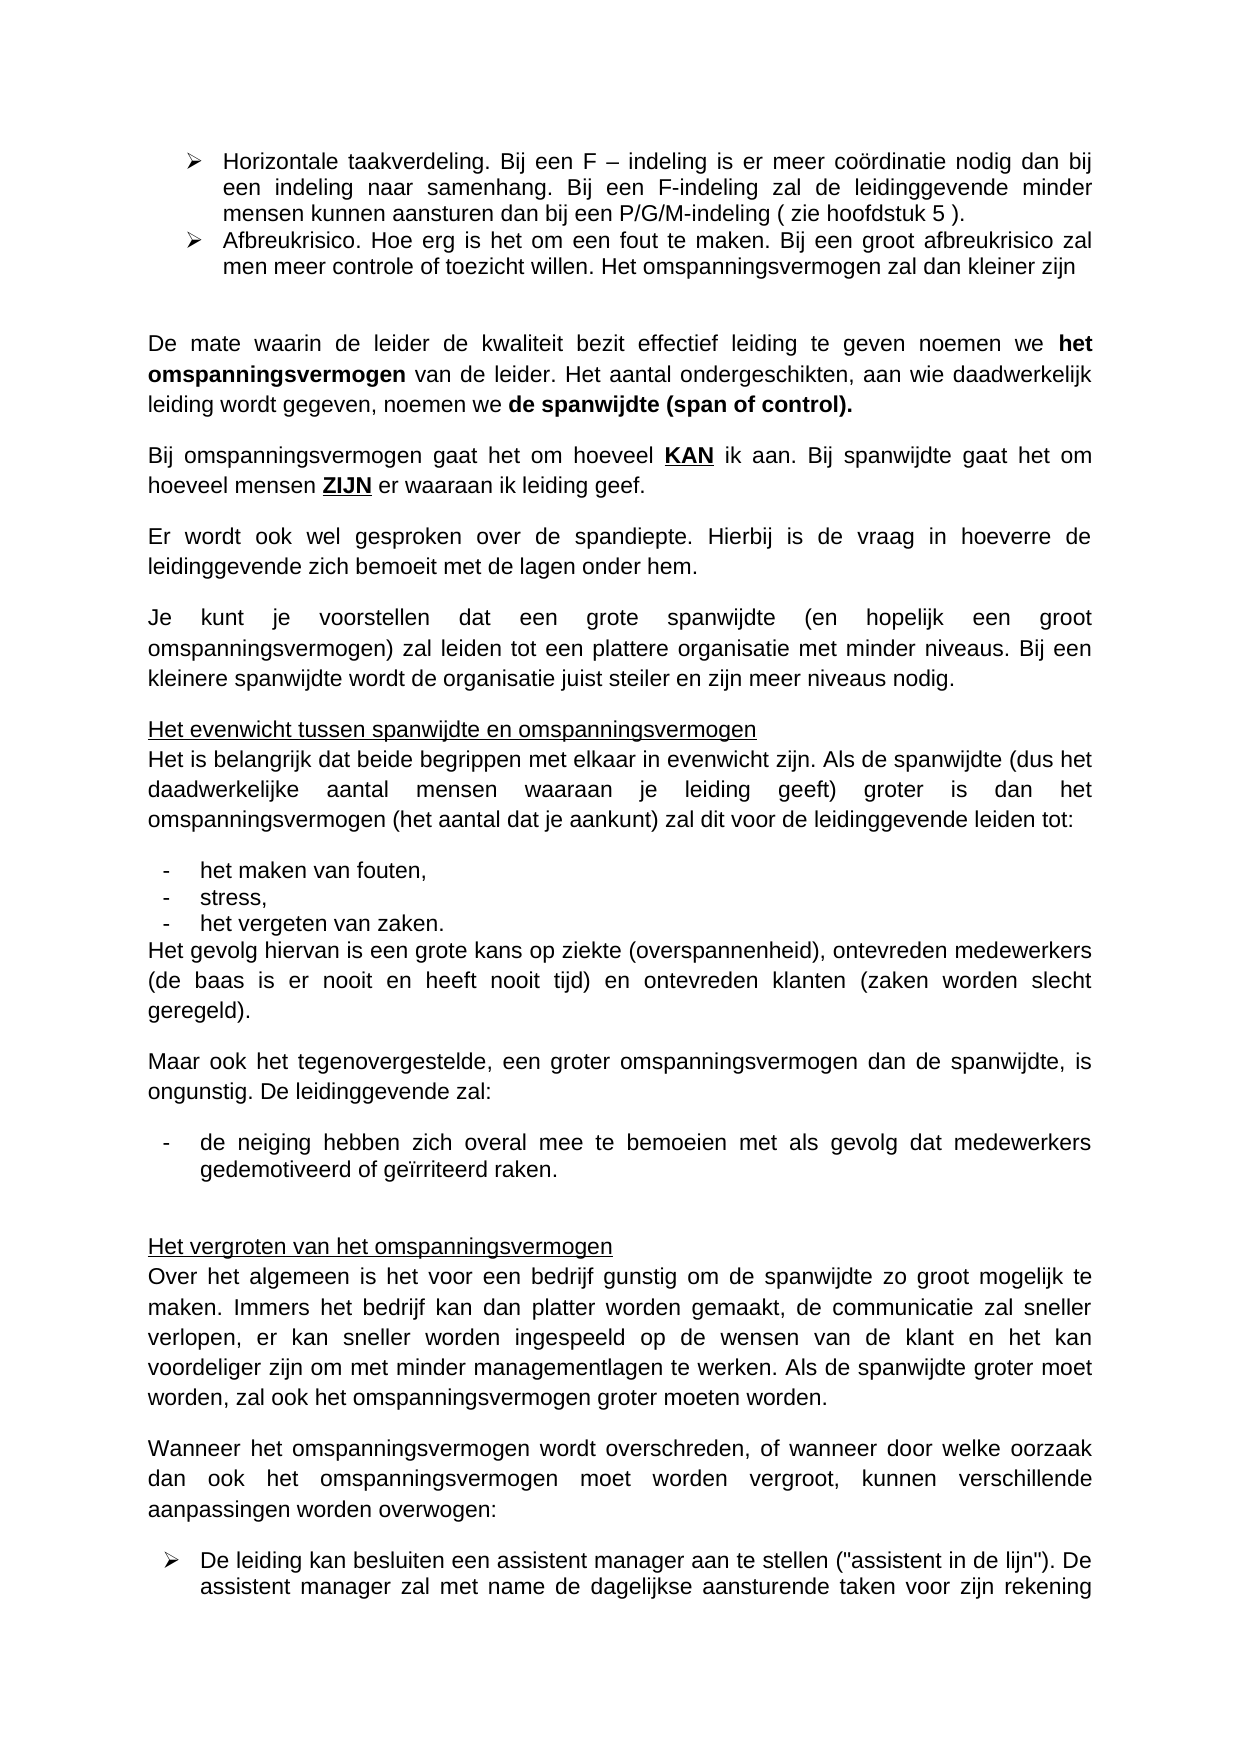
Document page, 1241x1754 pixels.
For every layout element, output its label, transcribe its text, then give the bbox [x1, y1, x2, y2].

text De mate waarin de leider de kwaliteit bezit effectief leiding te geven noemen we het omspanningsvermogen van de leider. Het aantal ondergeschikten, aan wie daadwerkelijk leiding wordt gegeven, noemen we de spanwijdte (span of control). [148, 330, 1093, 417]
text Over het algemeen is het voor een bedrijf gunstig om de spanwijdte zo groot mogelijk te maken. Immers het bedrijf kan dan platter worden gemaakt, de communicatie zal sneller verlopen, er kan sneller worden ingespeeld op de wensen van de klant en het kan voordeliger zijn om met minder managementlagen te werken. Als de spanwijdte groter moet worden, zal ook het omspanningsvermogen groter moeten worden. [148, 1263, 1093, 1410]
text Maar ook het tegenovergestelde, een groter omspanningsvermogen dan de spanwijdte, is ongunstig. De leidinggevende zal: [148, 1048, 1093, 1104]
list het vergeten van zaken. [162, 910, 1093, 937]
text Het vergroten van het omspanningsvermogen [148, 1233, 1093, 1259]
list stress, [162, 884, 1093, 910]
text Je kunt je voorstellen dat een grote spanwijdte (en hopelijk een groot omspanningsvermogen) zal leiden tot een plattere organisatie met minder niveaus. Bij een kleinere spanwijdte wordt de organisatie juist steiler en zijn meer niveaus nodig. [148, 604, 1093, 691]
text Bij omspanningsvermogen gaat het om hoeveel KAN ik aan. Bij spanwijdte gaat het om hoeveel mensen ZIJN er waaraan ik leiding geef. [148, 442, 1093, 498]
text Het gevolg hiervan is een grote kans op ziekte (overspannenheid), ontevreden medewerkers (de baas is er nooit en heeft nooit tijd) en ontevreden klanten (zaken worden slecht geregeld). [148, 937, 1093, 1023]
text Wanneer het omspanningsvermogen wordt overschreden, of wanneer door welke oorzaak dan ook het omspanningsvermogen moet worden vergroot, kunnen verschillende aanpassingen worden overwogen: [148, 1435, 1093, 1522]
list de neiging hebben zich overal mee te bemoeien met als gevolg dat medewerkers gedemotiveerd of geïrriteerd raken. [162, 1129, 1093, 1182]
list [162, 1547, 1093, 1599]
list Horizontale taakverdeling. Bij een F – indeling is er meer coördinatie nodig dan bij een indeling naar samenhang. Bij een F-indeling zal de leidinggevende minder mensen kunnen aansturen dan bij een P/G/M-indeling ( zie hoofdstuk 5 ). [185, 148, 1093, 227]
list het maken van fouten, [162, 857, 1093, 884]
text Het evenwicht tussen spanwijdte en omspanningsvermogen [148, 716, 1093, 742]
list Afbreukrisico. Hoe erg is het om een fout te maken. Bij een groot afbreukrisico zal men meer controle of toezicht willen. Het omspanningsvermogen zal dan kleiner zijn [185, 227, 1093, 279]
text Het is belangrijk dat beide begrippen met elkaar in evenwicht zijn. Als de spanwijdte (dus het daadwerkelijke aantal mensen waaraan je leiding geeft) groter is dan het omspanningsvermogen (het aantal dat je aankunt) zal dit voor de leidinggevende leiden tot: [148, 746, 1093, 833]
text Er wordt ook wel gesproken over de spandiepte. Hierbij is de vraag in hoeverre de leidinggevende zich bemoeit met de lagen onder hem. [148, 523, 1093, 580]
